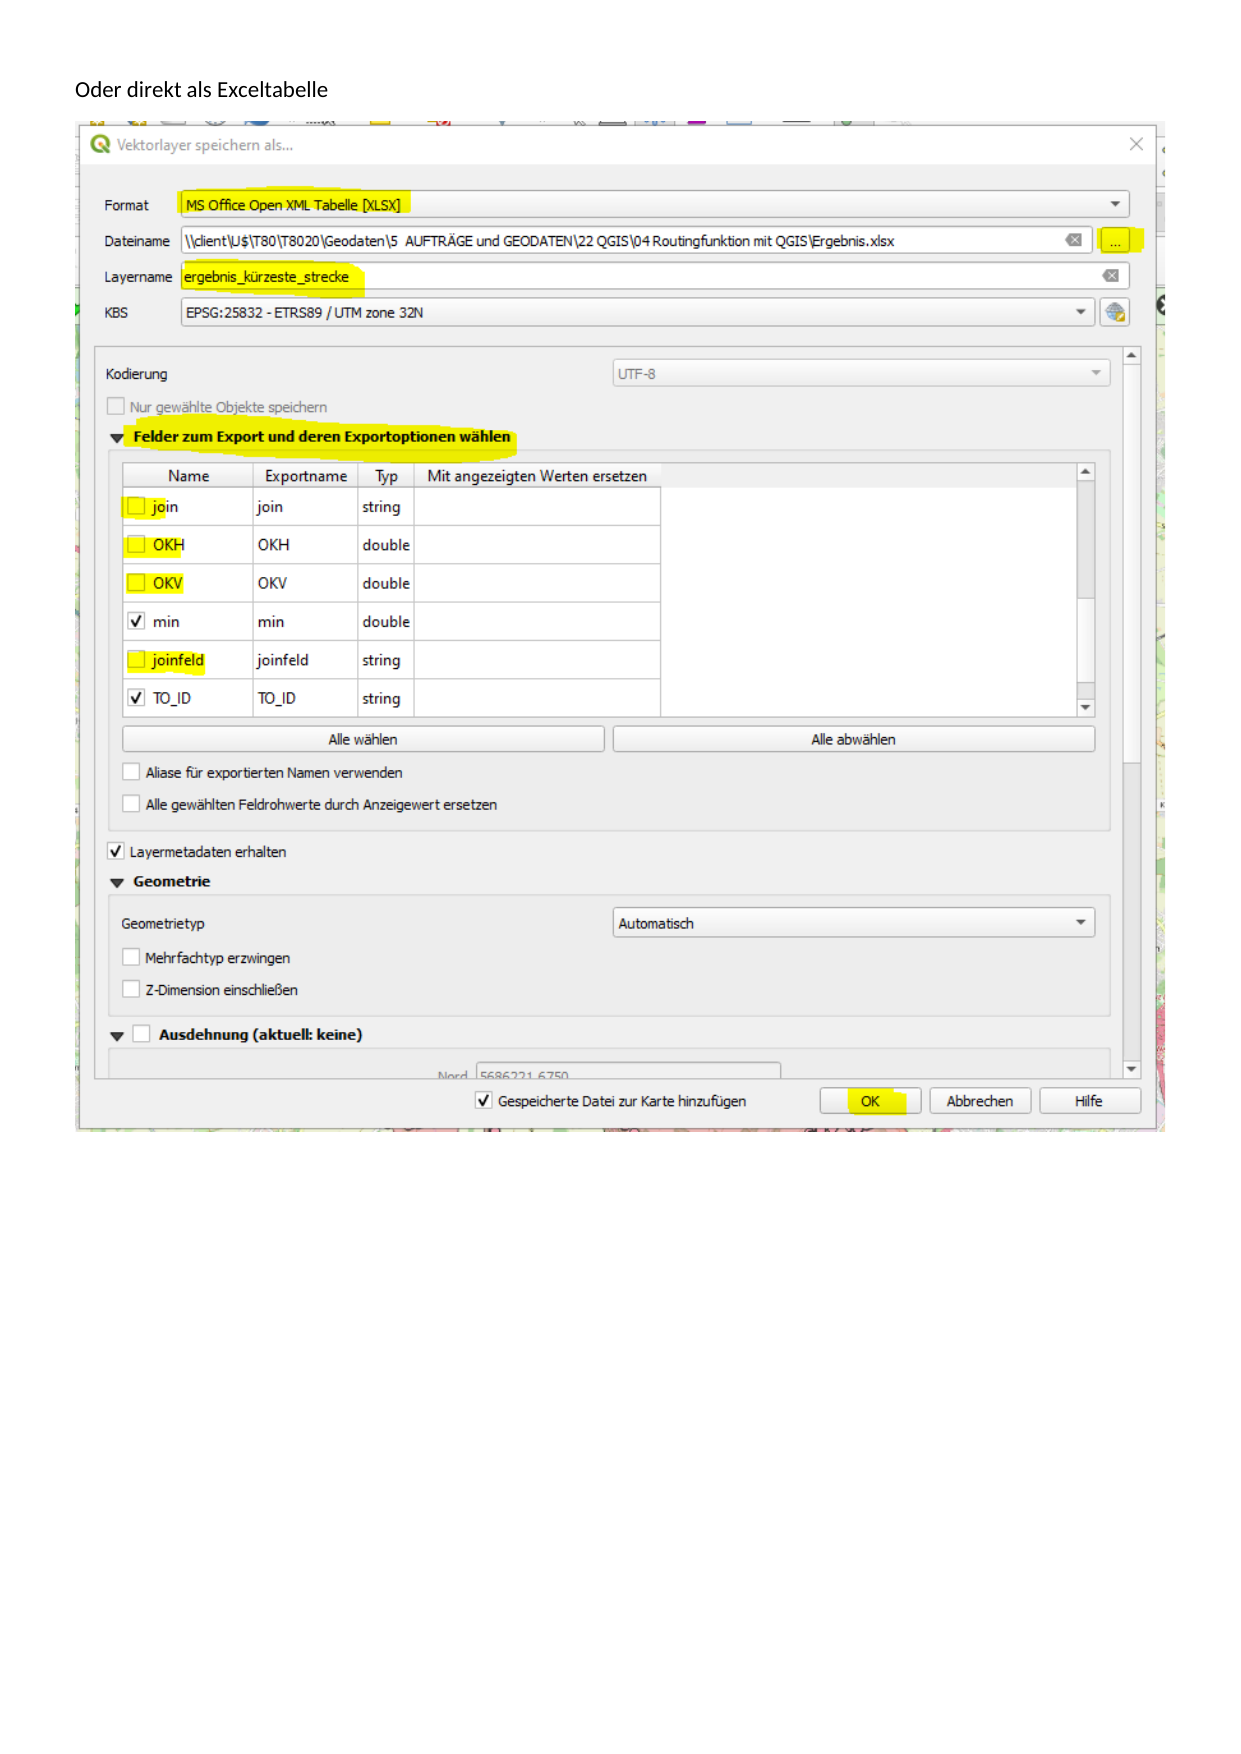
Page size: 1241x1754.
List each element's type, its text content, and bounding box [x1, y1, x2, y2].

picture [75, 121, 1166, 1132]
text Oder direkt als Exceltabelle [75, 75, 1165, 103]
